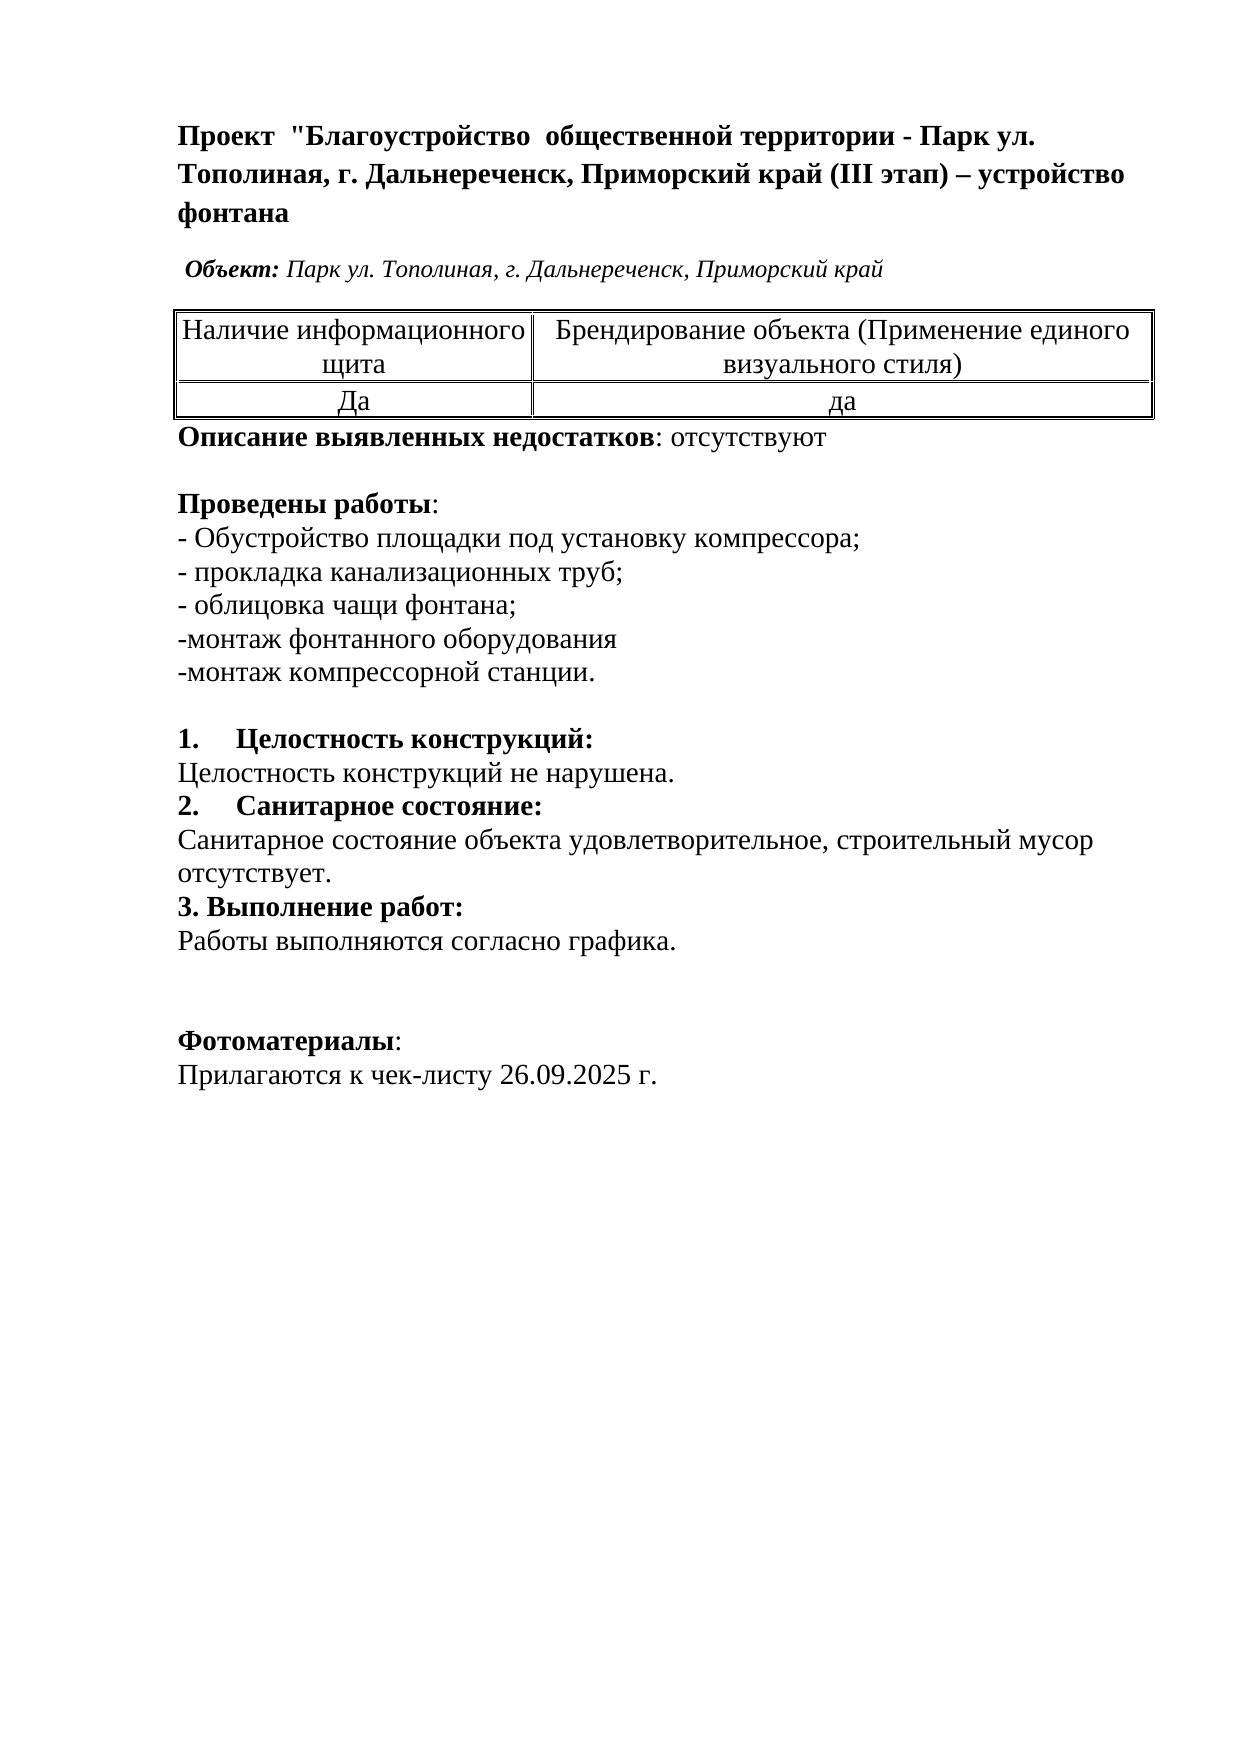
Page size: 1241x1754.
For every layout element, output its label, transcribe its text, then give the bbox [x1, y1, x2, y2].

text 3. Выполнение работ: [177, 889, 1152, 923]
text 2. Санитарное состояние: [177, 788, 1152, 822]
text Целостность конструкций не нарушена. [177, 755, 1152, 788]
table_header Брендирование объекта (Применение единого визуального стиля) [533, 313, 1151, 379]
text Санитарное состояние объекта удовлетворительное, строительный мусор отсутствует. [177, 822, 1152, 889]
text Объект: Парк ул. Тополиная, г. Дальнереченск, Приморский край [177, 254, 1152, 283]
table_cell Да [177, 380, 532, 416]
text 1. Целостность конструкций: [177, 721, 1152, 755]
text - прокладка канализационных труб; [177, 554, 1152, 587]
text Проведены работы: [177, 487, 1152, 520]
text - Обустройство площадки под установку компрессора; [177, 520, 1152, 554]
text Работы выполняются согласно графика. [177, 923, 1152, 956]
text - облицовка чащи фонтана; [177, 587, 1152, 621]
text Прилагаются к чек-листу 26.09.2025 г. [177, 1057, 1152, 1090]
text Фотоматериалы: [177, 1023, 1152, 1057]
table_cell да [533, 380, 1152, 416]
table_header Наличие информационного щита [177, 313, 532, 379]
text -монтаж компрессорной станции. [177, 654, 1152, 688]
text -монтаж фонтанного оборудования [177, 621, 1152, 654]
text Описание выявленных недостатков: отсутствуют [177, 420, 1152, 453]
text Проект "Благоустройство общественной территории - Парк ул. Тополиная, г. Дальнереченск, Приморский край (III этап) – устройство фонтана [177, 118, 1152, 229]
